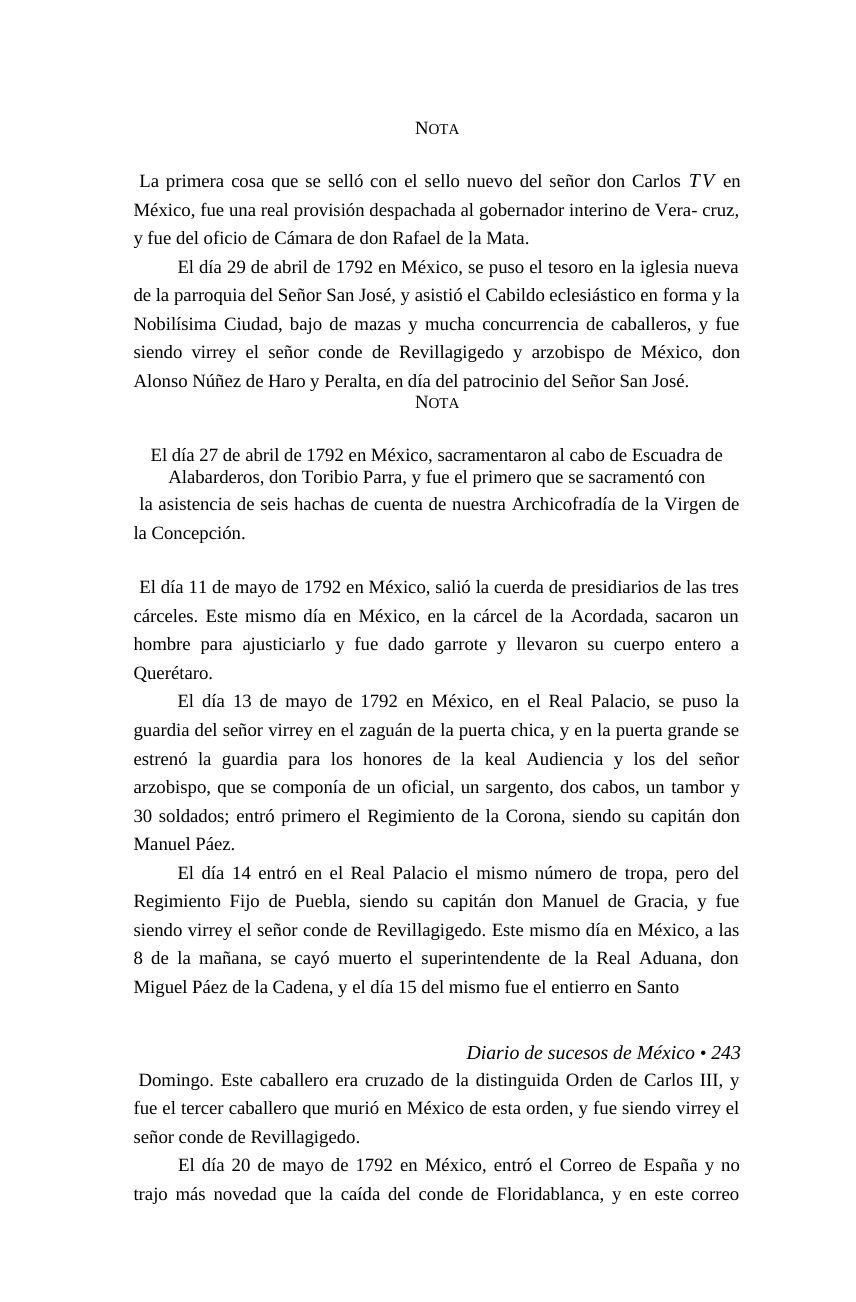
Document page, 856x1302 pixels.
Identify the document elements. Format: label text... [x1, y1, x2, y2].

text La primera cosa que se selló con el sello nuevo del señor don Carlos TV en México, fue una real provisión despachada al gobernador interino de Vera- cruz, y fue del oficio de Cámara de don Rafael de la Mata. [133, 165, 741, 250]
text Alabarderos, don Toribio Parra, y fue el primero que se sacramentó con [133, 469, 741, 488]
text El día 29 de abril de 1792 en México, se puso el tesoro en la iglesia nueva de la parroquia del Señor San José, y asistió el Cabildo eclesiástico en forma y la Nobilísima Ciudad, bajo de mazas y mucha concurrencia de caballeros, y fue siendo virrey el señor conde de Revillagigedo y arzobispo de México, don Alonso Núñez de Haro y Peralta, en día del patrocinio del Señor San José. [133, 250, 741, 393]
text El día 11 de mayo de 1792 en México, salió la cuerda de presidiarios de las tres cárceles. Este mismo día en México, en la cárcel de la Acordada, sacaron un hombre para ajusticiarlo y fue dado garrote y llevaron su cuerpo entero a Querétaro. [133, 571, 741, 685]
text Domingo. Este caballero era cruzado de la distinguida Orden de Carlos III, y fue el tercer caballero que murió en México de esta orden, y fue siendo virrey el señor conde de Revillagigedo. [133, 1063, 741, 1149]
text Nota [133, 393, 741, 412]
text la asistencia de seis hachas de cuenta de nuestra Archicofradía de la Virgen de la Concepción. [133, 488, 741, 546]
text Nota [133, 119, 741, 138]
text Diario de sucesos de México • 243 [133, 1043, 741, 1063]
text El día 14 entró en el Real Palacio el mismo número de tropa, pero del Regimiento Fijo de Puebla, siendo su capitán don Manuel de Gracia, y fue siendo virrey el señor conde de Revillagigedo. Este mismo día en México, a las 8 de la mañana, se cayó muerto el superintendente de la Real Aduana, don Miguel Páez de la Cadena, y el día 15 del mismo fue el entierro en Santo [133, 856, 741, 999]
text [133, 1149, 741, 1206]
text El día 13 de mayo de 1792 en México, en el Real Palacio, se puso la guardia del señor virrey en el zaguán de la puerta chica, y en la puerta grande se estrenó la guardia para los honores de la keal Audiencia y los del señor arzobispo, que se componía de un oficial, un sargento, dos cabos, un tambor y 30 soldados; entró primero el Regimiento de la Corona, siendo su capitán don Manuel Páez. [133, 685, 741, 856]
text El día 27 de abril de 1792 en México, sacramentaron al cabo de Escuadra de [133, 447, 741, 465]
